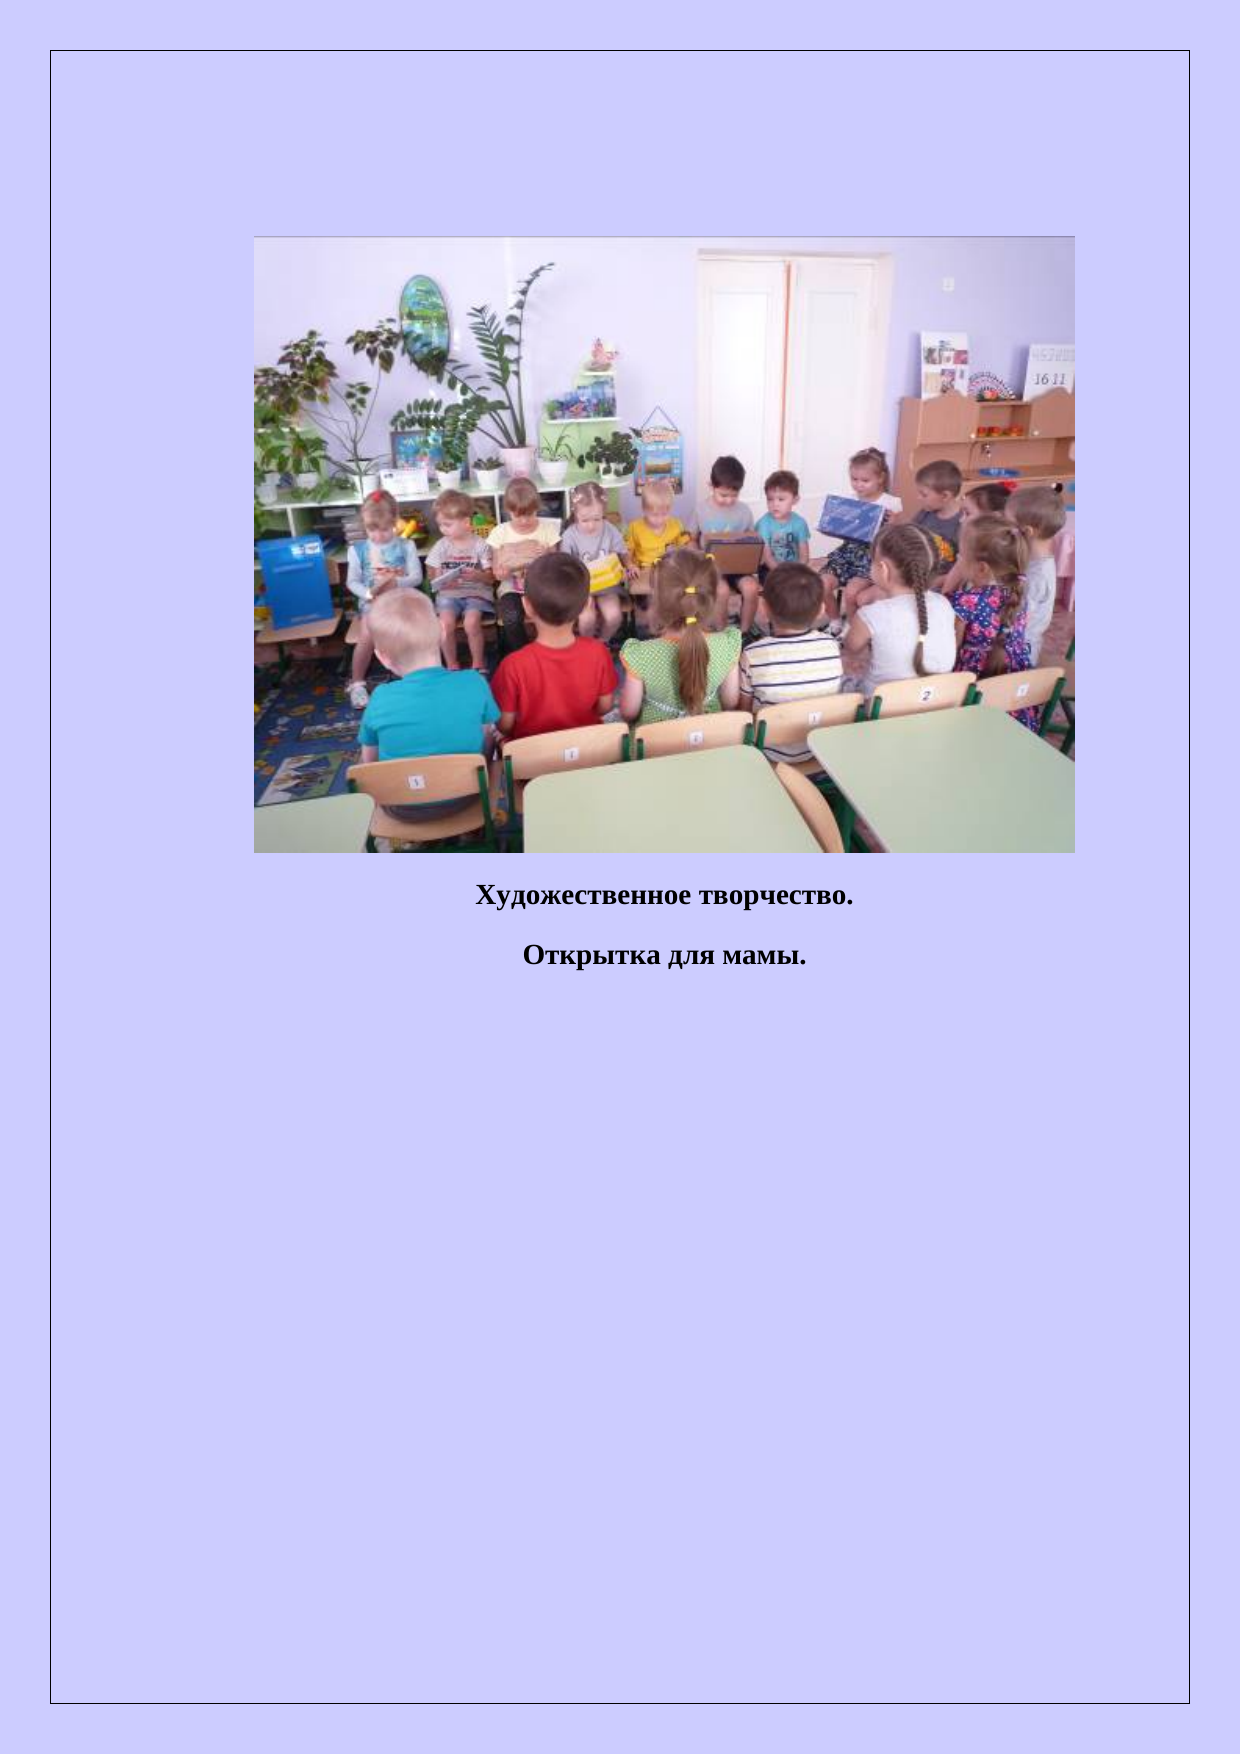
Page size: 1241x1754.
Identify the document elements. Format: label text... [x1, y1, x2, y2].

text Художественное творчество. [177, 877, 1152, 911]
text Открытка для мамы. [177, 937, 1152, 970]
picture [254, 236, 1075, 853]
